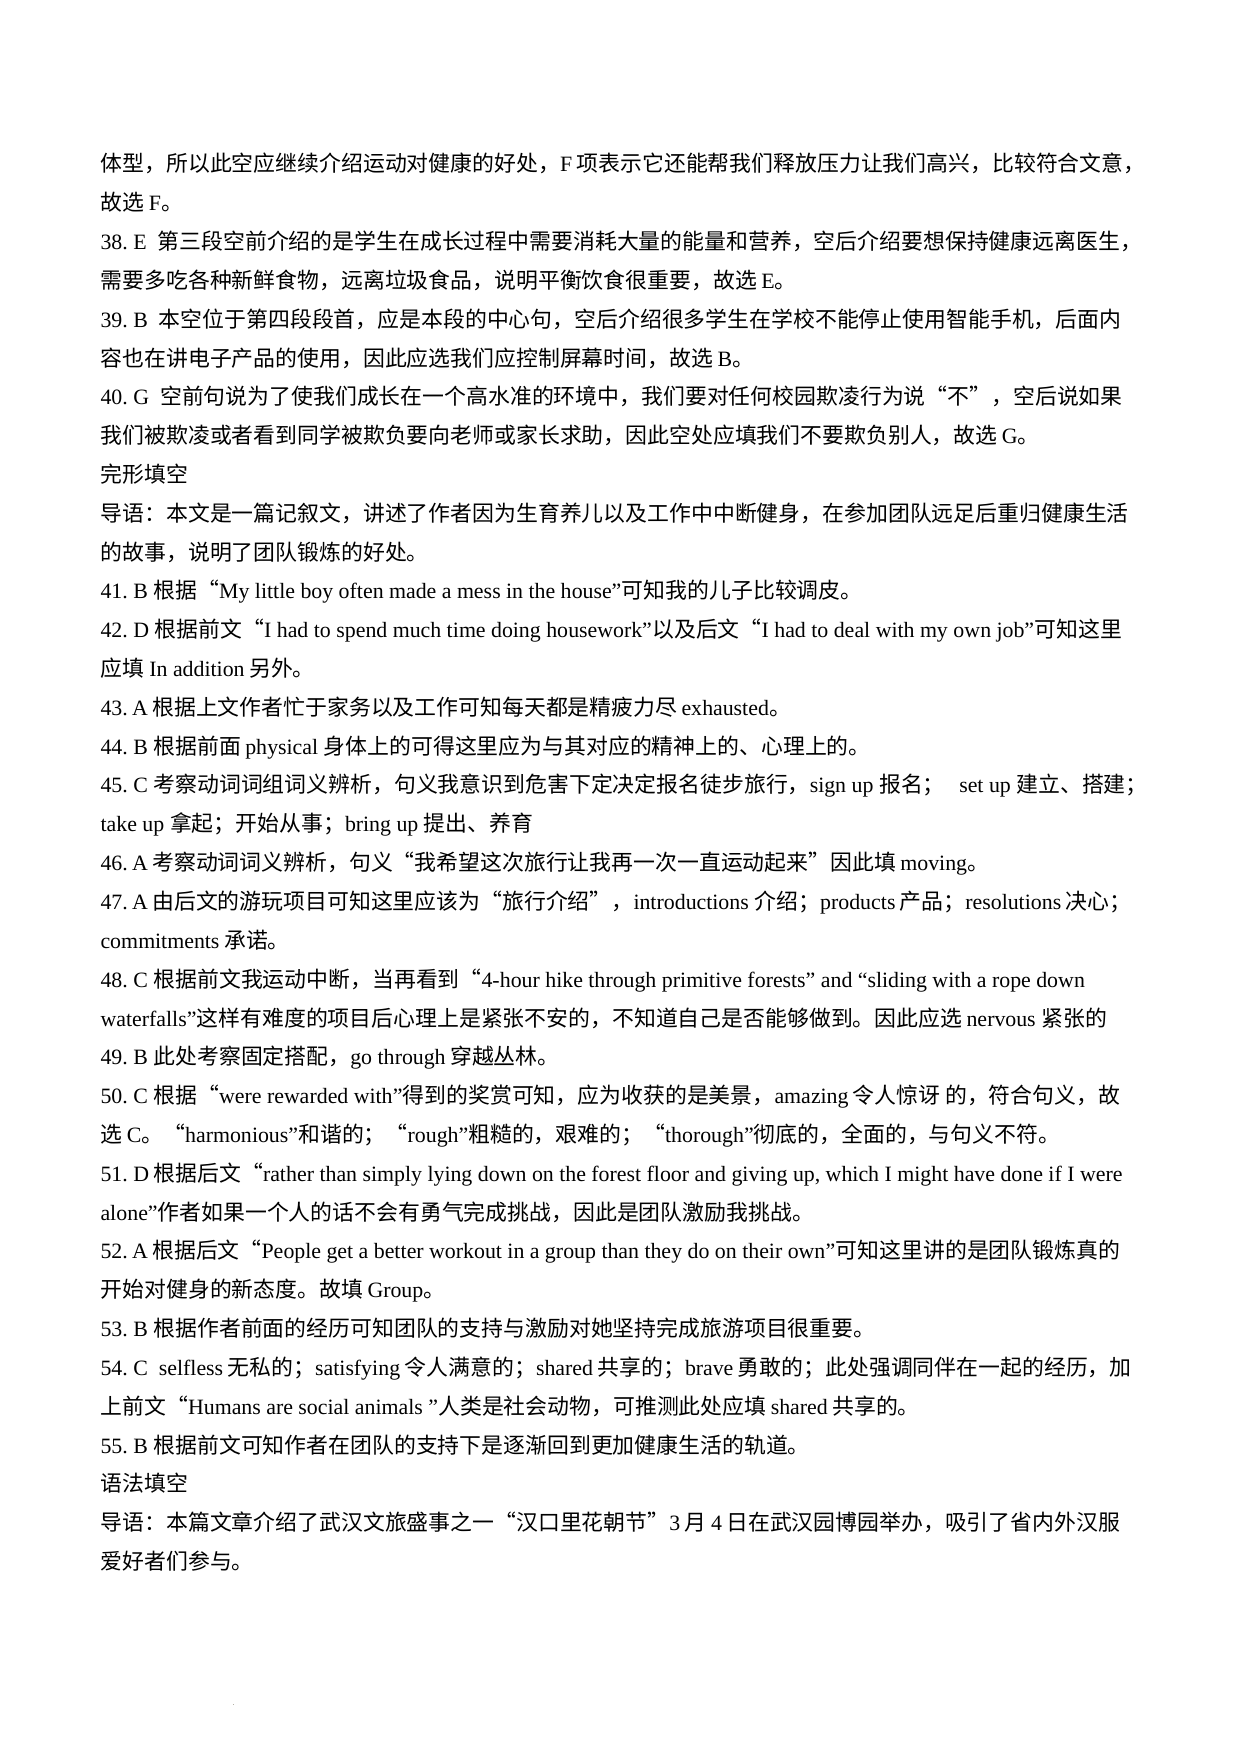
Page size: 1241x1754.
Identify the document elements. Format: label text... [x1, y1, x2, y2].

text 38. E 第三段空前介绍的是学生在成长过程中需要消耗大量的能量和营养，空后介绍要想保持健康远离医生，需要多吃各种新鲜食物，远离垃圾食品，说明平衡饮食很重要，故选E。 [100, 223, 1140, 295]
text 53. B 根据作者前面的经历可知团队的支持与激励对她坚持完成旅游项目很重要。 [100, 1311, 1140, 1343]
text 42. D 根据前文“I had to spend much time doing housework”以及后文“I had to deal with my own job”可知这里应填 In addition另外。 [100, 612, 1140, 683]
text 41. B 根据“My little boy often made a mess in the house”可知我的儿子比较调皮。 [100, 573, 1140, 606]
text 50. C 根据“were rewarded with”得到的奖赏可知，应为收获的是美景，amazing令人惊讶 的，符合句义，故选C。“harmonious”和谐的；“rough”粗糙的，艰难的；“thorough”彻底的，全面的，与句义不符。 [100, 1078, 1140, 1149]
text 54. C selfless无私的；satisfying令人满意的；shared共享的；brave勇敢的；此处强调同伴在一起的经历，加上前文“Humans are social animals ”人类是社会动物，可推测此处应填shared共享的。 [100, 1349, 1140, 1421]
text 55. B 根据前文可知作者在团队的支持下是逐渐回到更加健康生活的轨道。 [100, 1427, 1140, 1460]
text 导语：本篇文章介绍了武汉文旅盛事之一“汉口里花朝节”3月4日在武汉园博园举办，吸引了省内外汉服爱好者们参与。 [100, 1505, 1140, 1576]
text 46. A 考察动词词义辨析，句义“我希望这次旅行让我再一次一直运动起来”因此填moving。 [100, 845, 1140, 877]
text 完形填空 [100, 457, 1140, 489]
text 51. D根据后文“rather than simply lying down on the forest floor and giving up, which I might have done if I were alone”作者如果一个人的话不会有勇气完成挑战，因此是团队激励我挑战。 [100, 1155, 1140, 1227]
text 45. C 考察动词词组词义辨析，句义我意识到危害下定决定报名徒步旅行，sign up 报名； set up 建立、搭建；take up 拿起；开始从事；bring up 提出、养育 [100, 767, 1140, 838]
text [100, 146, 1140, 217]
text 43. A 根据上文作者忙于家务以及工作可知每天都是精疲力尽exhausted。 [100, 689, 1140, 722]
text 48. C 根据前文我运动中断，当再看到“4-hour hike through primitive forests” and “sliding with a rope down waterfalls”这样有难度的项目后心理上是紧张不安的，不知道自己是否能够做到。因此应选nervous 紧张的 [100, 961, 1140, 1033]
text 52. A 根据后文“People get a better workout in a group than they do on their own”可知这里讲的是团队锻炼真的开始对健身的新态度。故填Group。 [100, 1233, 1140, 1304]
text 39. B 本空位于第四段段首，应是本段的中心句，空后介绍很多学生在学校不能停止使用智能手机，后面内容也在讲电子产品的使用，因此应选我们应控制屏幕时间，故选B。 [100, 301, 1140, 373]
text 47. A 由后文的游玩项目可知这里应该为“旅行介绍”，introductions 介绍；products产品；resolutions决心；commitments承诺。 [100, 883, 1140, 955]
text 导语：本文是一篇记叙文，讲述了作者因为生育养儿以及工作中中断健身，在参加团队远足后重归健康生活的故事，说明了团队锻炼的好处。 [100, 495, 1140, 567]
text 49. B 此处考察固定搭配，go through穿越丛林。 [100, 1039, 1140, 1071]
text 40. G 空前句说为了使我们成长在一个高水准的环境中，我们要对任何校园欺凌行为说“不”，空后说如果我们被欺凌或者看到同学被欺负要向老师或家长求助，因此空处应填我们不要欺负别人，故选G。 [100, 379, 1140, 450]
text 语法填空 [100, 1466, 1140, 1498]
text 44. B 根据前面physical 身体上的可得这里应为与其对应的精神上的、心理上的。 [100, 728, 1140, 761]
